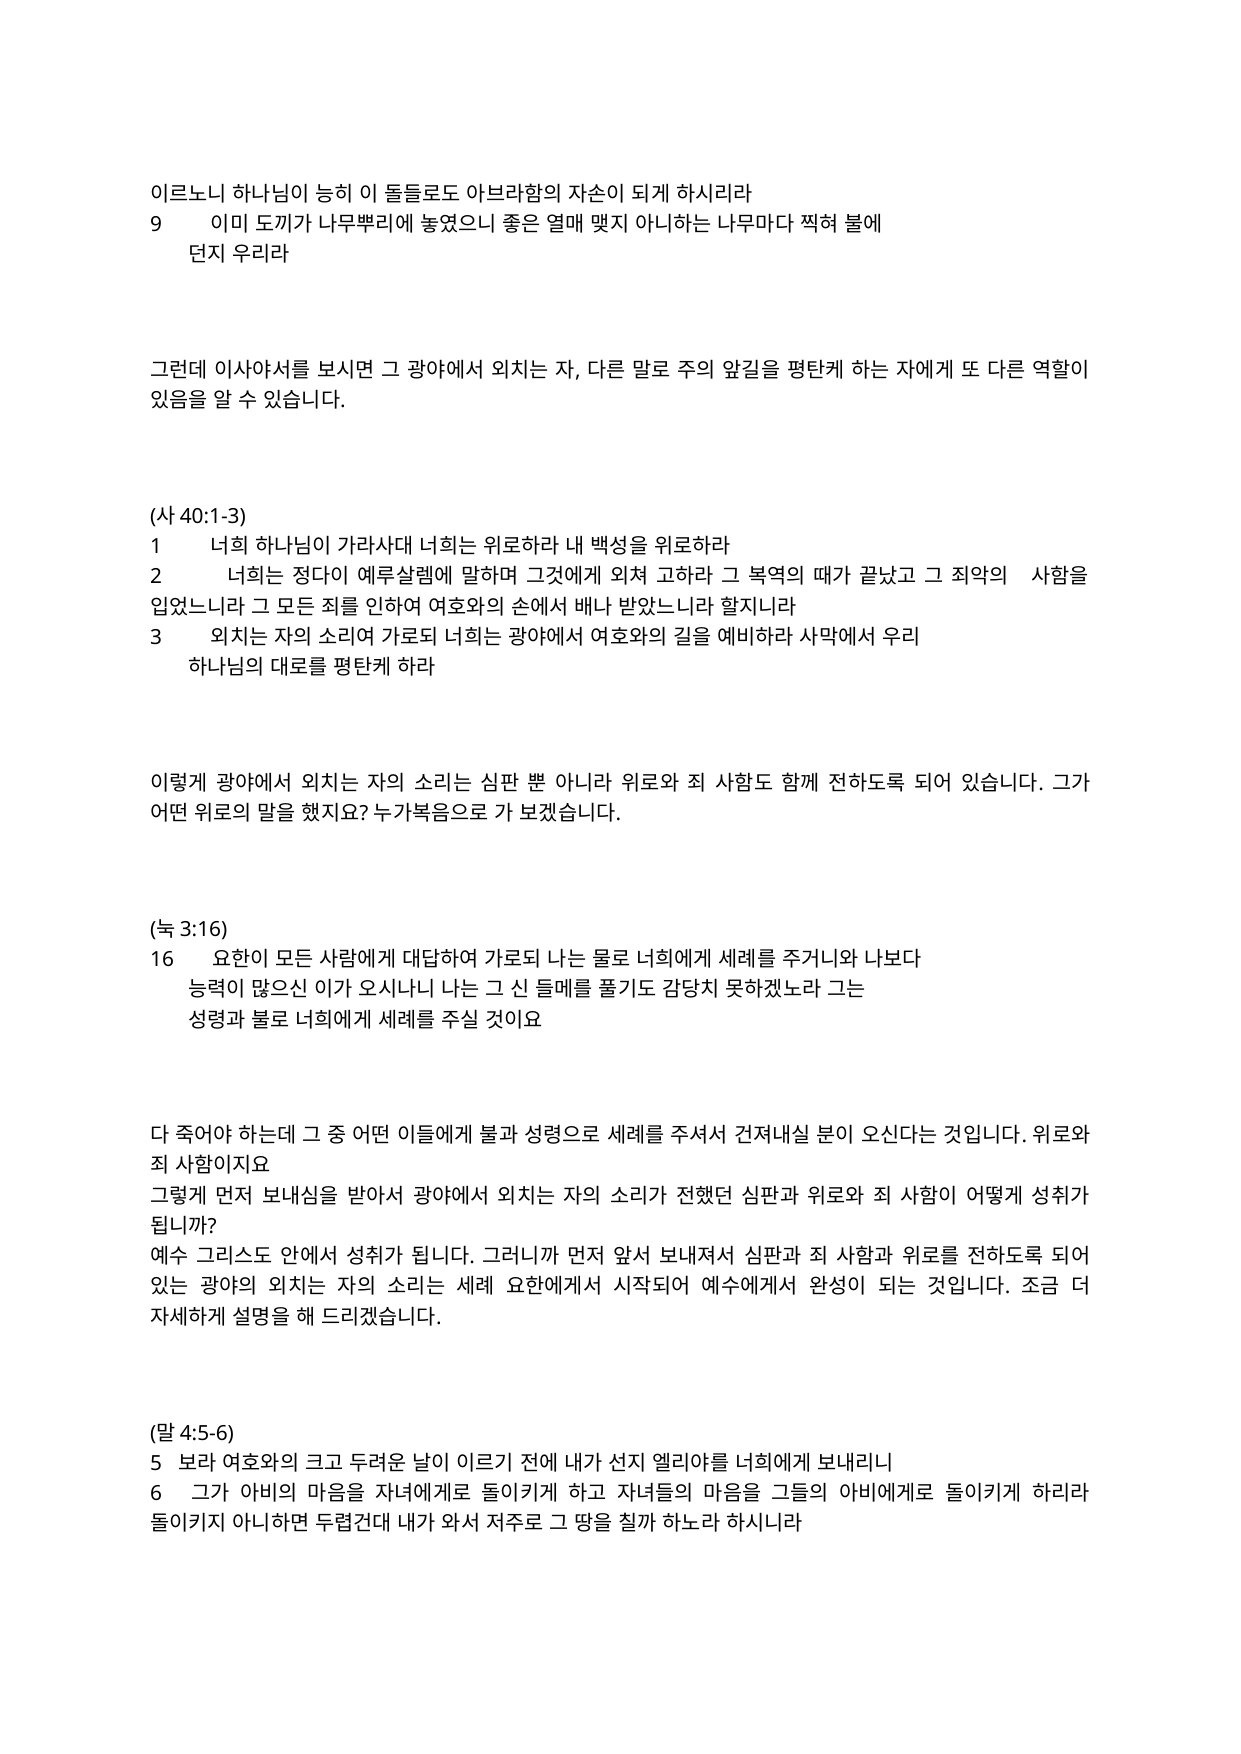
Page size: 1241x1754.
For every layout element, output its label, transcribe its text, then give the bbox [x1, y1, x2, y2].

text 2 너희는 정다이 예루살렘에 말하며 그것에게 외쳐 고하라 그 복역의 때가 끝났고 그 죄악의 사함을 입었느니라 그 모든 죄를 인하여 여호와의 손에서 배나 받았느니라 할지니라 [150, 560, 1090, 620]
text (사40:1-3) [150, 499, 1090, 529]
text 16 요한이 모든 사람에게 대답하여 가로되 나는 물로 너희에게 세례를 주거니와 나보다 [150, 942, 1090, 973]
text 능력이 많으신 이가 오시나니 나는 그 신 들메를 풀기도 감당치 못하겠노라 그는 [150, 973, 1090, 1003]
text 성령과 불로 너희에게 세례를 주실 것이요 [150, 1003, 1090, 1033]
text 3 외치는 자의 소리여 가로되 너희는 광야에서 여호와의 길을 예비하라 사막에서 우리 [150, 620, 1090, 651]
text 예수 그리스도 안에서 성취가 됩니다. 그러니까 먼저 앞서 보내져서 심판과 죄 사함과 위로를 전하도록 되어 있는 광야의 외치는 자의 소리는 세례 요한에게서 시작되어 예수에게서 완성이 되는 것입니다. 조금 더 자세하게 설명을 해 드리겠습니다. [150, 1239, 1090, 1330]
text 그렇게 먼저 보내심을 받아서 광야에서 외치는 자의 소리가 전했던 심판과 위로와 죄 사함이 어떻게 성취가 됩니까? [150, 1179, 1090, 1239]
text 그런데 이사야서를 보시면 그 광야에서 외치는 자, 다른 말로 주의 앞길을 평탄케 하는 자에게 또 다른 역할이 있음을 알 수 있습니다. [150, 353, 1090, 414]
text 9 이미 도끼가 나무뿌리에 놓였으니 좋은 열매 맺지 아니하는 나무마다 찍혀 불에 [150, 207, 1090, 238]
text 다 죽어야 하는데 그 중 어떤 이들에게 불과 성령으로 세례를 주셔서 건져내실 분이 오신다는 것입니다. 위로와 죄 사함이지요 [150, 1118, 1090, 1179]
text 이렇게 광야에서 외치는 자의 소리는 심판 뿐 아니라 위로와 죄 사함도 함께 전하도록 되어 있습니다. 그가 어떤 위로의 말을 했지요? 누가복음으로 가 보겠습니다. [150, 766, 1090, 827]
text (말4:5-6) [150, 1416, 1090, 1446]
text 하나님의 대로를 평탄케 하라 [150, 651, 1090, 681]
text 던지 우리라 [150, 238, 1090, 268]
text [150, 177, 1090, 207]
text 1 너희 하나님이 가라사대 너희는 위로하라 내 백성을 위로하라 [150, 529, 1090, 560]
text 5 보라 여호와의 크고 두려운 날이 이르기 전에 내가 선지 엘리야를 너희에게 보내리니 [150, 1446, 1090, 1476]
text 6 그가 아비의 마음을 자녀에게로 돌이키게 하고 자녀들의 마음을 그들의 아비에게로 돌이키게 하리라 돌이키지 아니하면 두렵건대 내가 와서 저주로 그 땅을 칠까 하노라 하시니라 [150, 1476, 1090, 1537]
text (눅3:16) [150, 912, 1090, 942]
